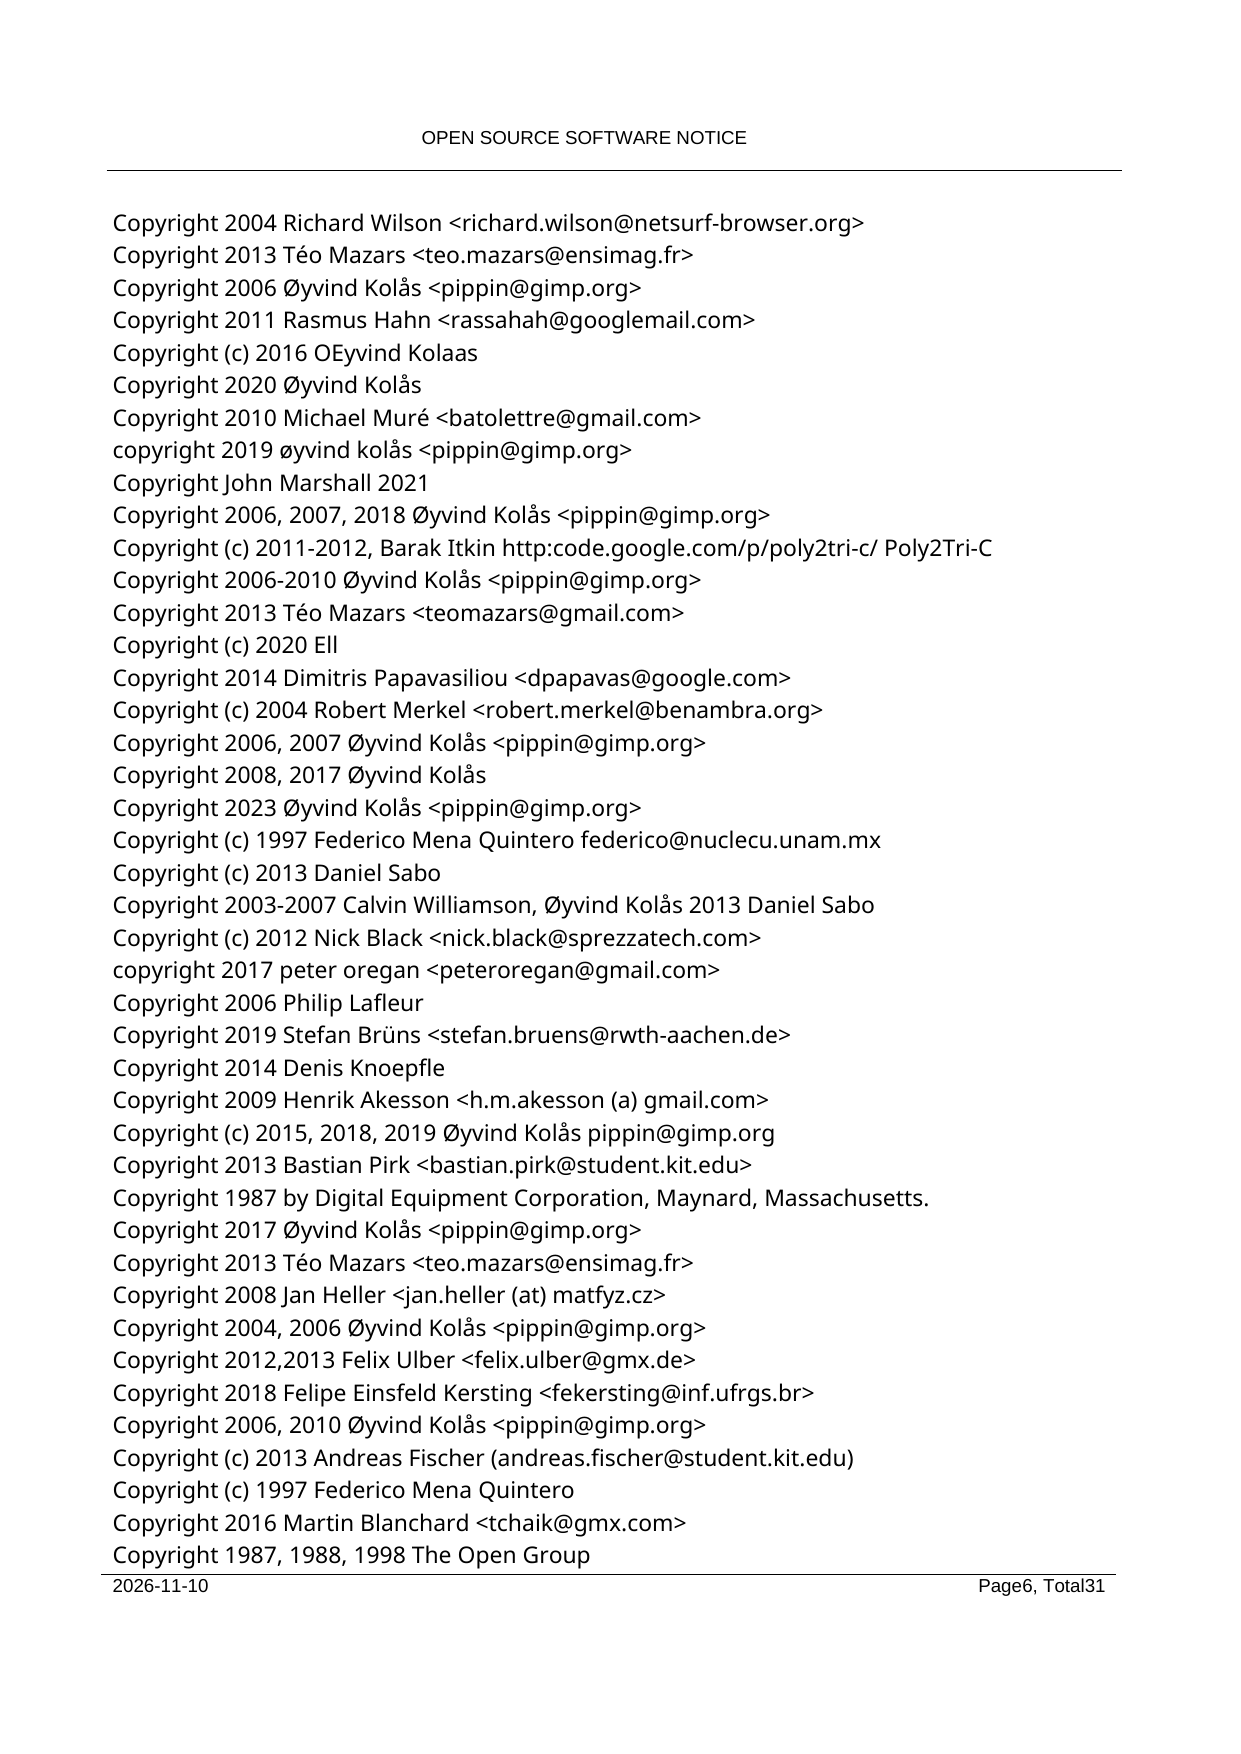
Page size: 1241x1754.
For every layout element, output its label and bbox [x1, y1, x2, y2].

text [112, 206, 1128, 1571]
